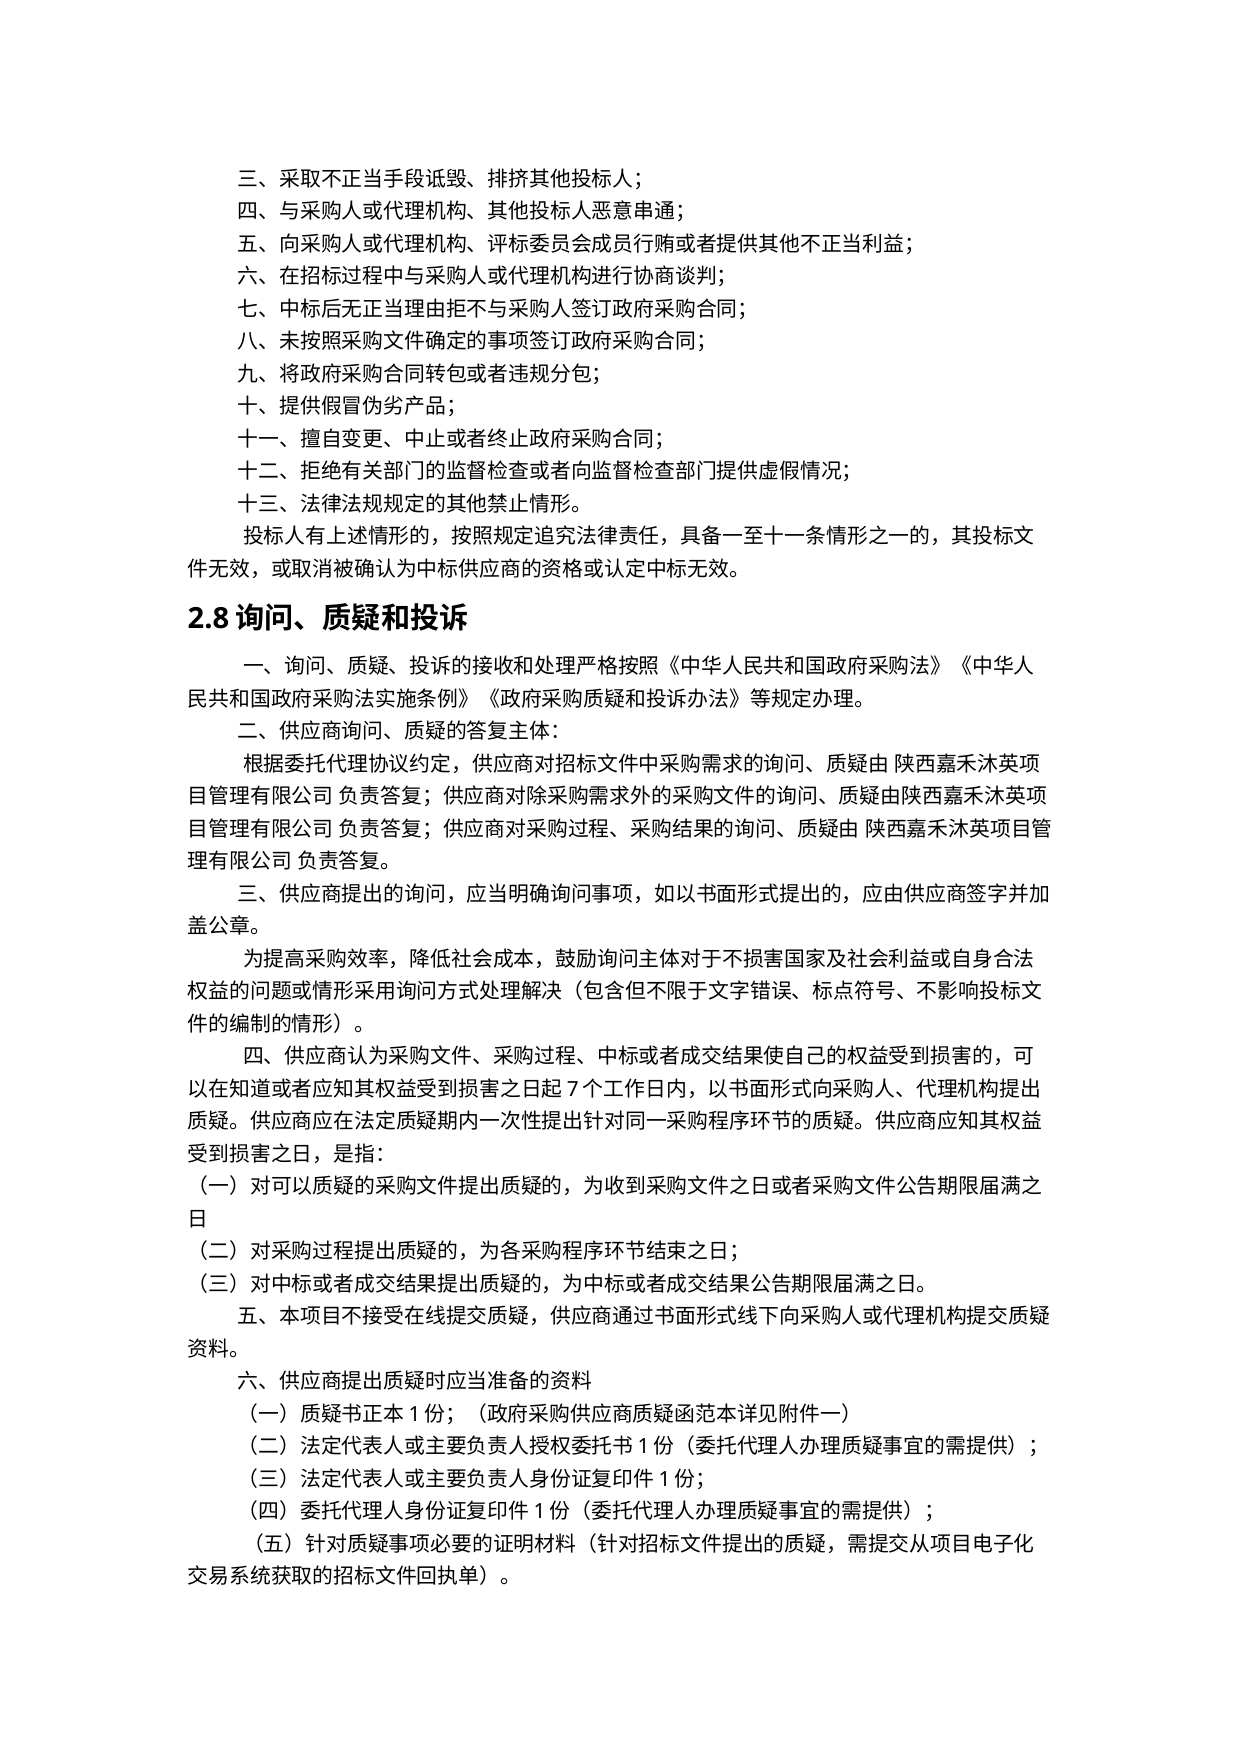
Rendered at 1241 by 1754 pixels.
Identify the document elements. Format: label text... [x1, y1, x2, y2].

text 投标人有上述情形的，按照规定追究法律责任，具备一至十一条情形之一的，其投标文件无效，或取消被确认为中标供应商的资格或认定中标无效。 [187, 519, 1053, 584]
text 十三、法律法规规定的其他禁止情形。 [187, 487, 1053, 519]
text 2.8询问、质疑和投诉 [187, 584, 1053, 649]
text 九、将政府采购合同转包或者违规分包； [187, 357, 1053, 389]
text 一、询问、质疑、投诉的接收和处理严格按照《中华人民共和国政府采购法》《中华人民共和国政府采购法实施条例》《政府采购质疑和投诉办法》等规定办理。 [187, 649, 1053, 714]
text （四）委托代理人身份证复印件1份（委托代理人办理质疑事宜的需提供）； [187, 1494, 1053, 1527]
text 八、未按照采购文件确定的事项签订政府采购合同； [187, 324, 1053, 357]
text 七、中标后无正当理由拒不与采购人签订政府采购合同； [187, 292, 1053, 324]
text 六、在招标过程中与采购人或代理机构进行协商谈判； [187, 259, 1053, 292]
text 二、供应商询问、质疑的答复主体： [187, 714, 1053, 747]
text 十一、擅自变更、中止或者终止政府采购合同； [187, 422, 1053, 454]
text 五、向采购人或代理机构、评标委员会成员行贿或者提供其他不正当利益； [187, 227, 1053, 259]
text （五）针对质疑事项必要的证明材料（针对招标文件提出的质疑，需提交从项目电子化交易系统获取的招标文件回执单）。 [187, 1527, 1053, 1592]
text 根据委托代理协议约定，供应商对招标文件中采购需求的询问、质疑由 陕西嘉禾沐英项目管理有限公司 负责答复；供应商对除采购需求外的采购文件的询问、质疑由陕西嘉禾沐英项目管理有限公司 负责答复；供应商对采购过程、采购结果的询问、质疑由 陕西嘉禾沐英项目管理有限公司 负责答复。 [187, 747, 1053, 877]
text 四、与采购人或代理机构、其他投标人恶意串通； [187, 194, 1053, 227]
text 五、本项目不接受在线提交质疑，供应商通过书面形式线下向采购人或代理机构提交质疑资料。 [187, 1299, 1053, 1364]
text 三、供应商提出的询问，应当明确询问事项，如以书面形式提出的，应由供应商签字并加盖公章。 [187, 877, 1053, 942]
text （三）对中标或者成交结果提出质疑的，为中标或者成交结果公告期限届满之日。 [187, 1267, 1053, 1299]
text 四、供应商认为采购文件、采购过程、中标或者成交结果使自己的权益受到损害的，可以在知道或者应知其权益受到损害之日起7个工作日内，以书面形式向采购人、代理机构提出质疑。供应商应在法定质疑期内一次性提出针对同一采购程序环节的质疑。供应商应知其权益受到损害之日，是指： [187, 1039, 1053, 1169]
text 为提高采购效率，降低社会成本，鼓励询问主体对于不损害国家及社会利益或自身合法权益的问题或情形采用询问方式处理解决（包含但不限于文字错误、标点符号、不影响投标文件的编制的情形）。 [187, 942, 1053, 1039]
text （二）对采购过程提出质疑的，为各采购程序环节结束之日； [187, 1234, 1053, 1267]
text 十二、拒绝有关部门的监督检查或者向监督检查部门提供虚假情况； [187, 454, 1053, 487]
text （一）对可以质疑的采购文件提出质疑的，为收到采购文件之日或者采购文件公告期限届满之日 [187, 1169, 1053, 1234]
text （二）法定代表人或主要负责人授权委托书1份（委托代理人办理质疑事宜的需提供）； [187, 1429, 1053, 1462]
text 三、采取不正当手段诋毁、排挤其他投标人； [187, 162, 1053, 194]
text （三）法定代表人或主要负责人身份证复印件1份； [187, 1462, 1053, 1494]
text 六、供应商提出质疑时应当准备的资料 [187, 1364, 1053, 1397]
text 十、提供假冒伪劣产品； [187, 389, 1053, 422]
text （一）质疑书正本1份；（政府采购供应商质疑函范本详见附件一） [187, 1397, 1053, 1429]
